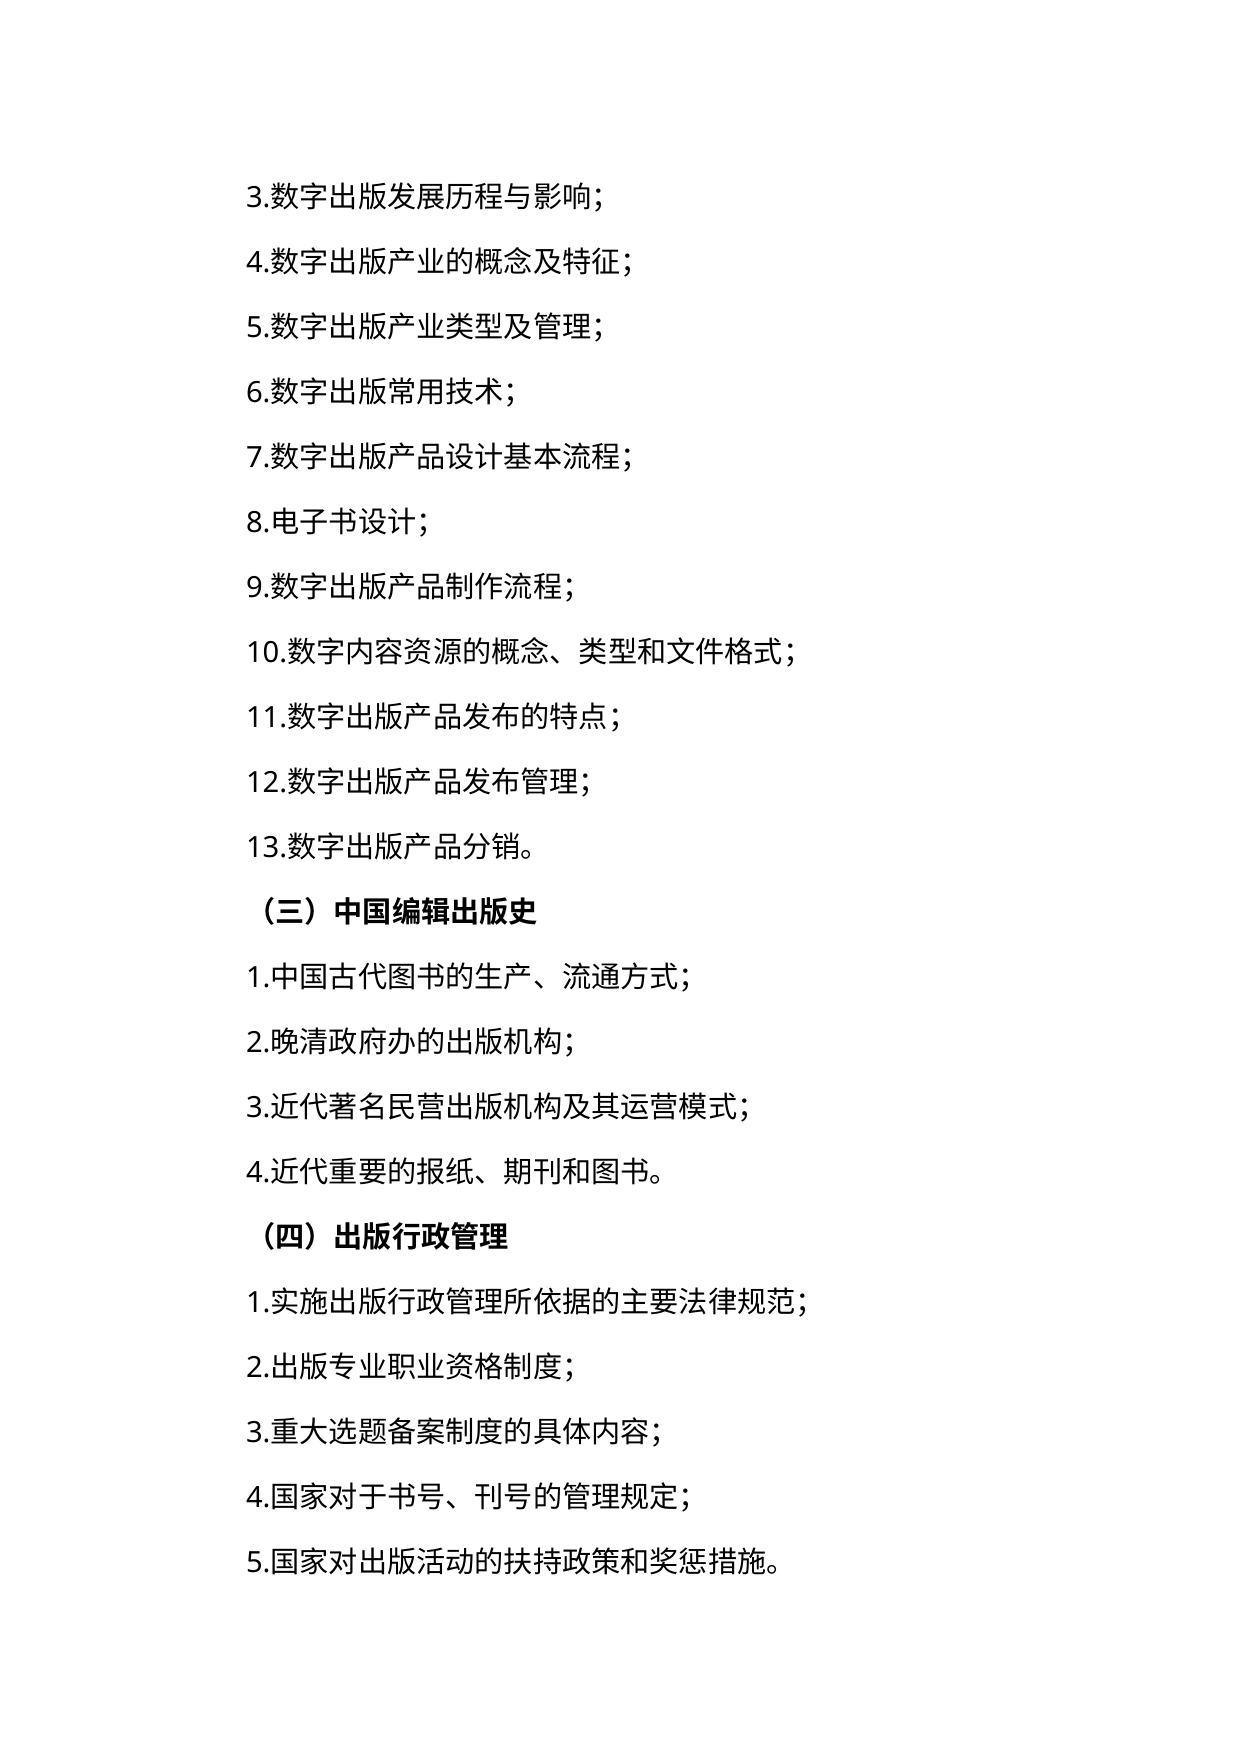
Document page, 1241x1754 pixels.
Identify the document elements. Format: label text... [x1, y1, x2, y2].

text 8.电子书设计； [187, 487, 1053, 552]
text 4.近代重要的报纸、期刊和图书。 [187, 1137, 1053, 1202]
text 3.数字出版发展历程与影响； [187, 162, 1053, 227]
text 13.数字出版产品分销。 [187, 812, 1053, 877]
text 2.晚清政府办的出版机构； [187, 1007, 1053, 1072]
text 5.国家对出版活动的扶持政策和奖惩措施。 [187, 1527, 1053, 1592]
text 4.数字出版产业的概念及特征； [187, 227, 1053, 292]
text 2.出版专业职业资格制度； [187, 1332, 1053, 1397]
text 3.重大选题备案制度的具体内容； [187, 1397, 1053, 1462]
text 9.数字出版产品制作流程； [187, 552, 1053, 617]
text 1.实施出版行政管理所依据的主要法律规范； [187, 1267, 1053, 1332]
text 11.数字出版产品发布的特点； [187, 682, 1053, 747]
text 1.中国古代图书的生产、流通方式； [187, 942, 1053, 1007]
text 4.国家对于书号、刊号的管理规定； [187, 1462, 1053, 1527]
text 5.数字出版产业类型及管理； [187, 292, 1053, 357]
text 6.数字出版常用技术； [187, 357, 1053, 422]
text 3.近代著名民营出版机构及其运营模式； [187, 1072, 1053, 1137]
text （三）中国编辑出版史 [187, 877, 1053, 942]
text 7.数字出版产品设计基本流程； [187, 422, 1053, 487]
text （四）出版行政管理 [187, 1202, 1053, 1267]
text 10.数字内容资源的概念、类型和文件格式； [187, 617, 1053, 682]
text 12.数字出版产品发布管理； [187, 747, 1053, 812]
